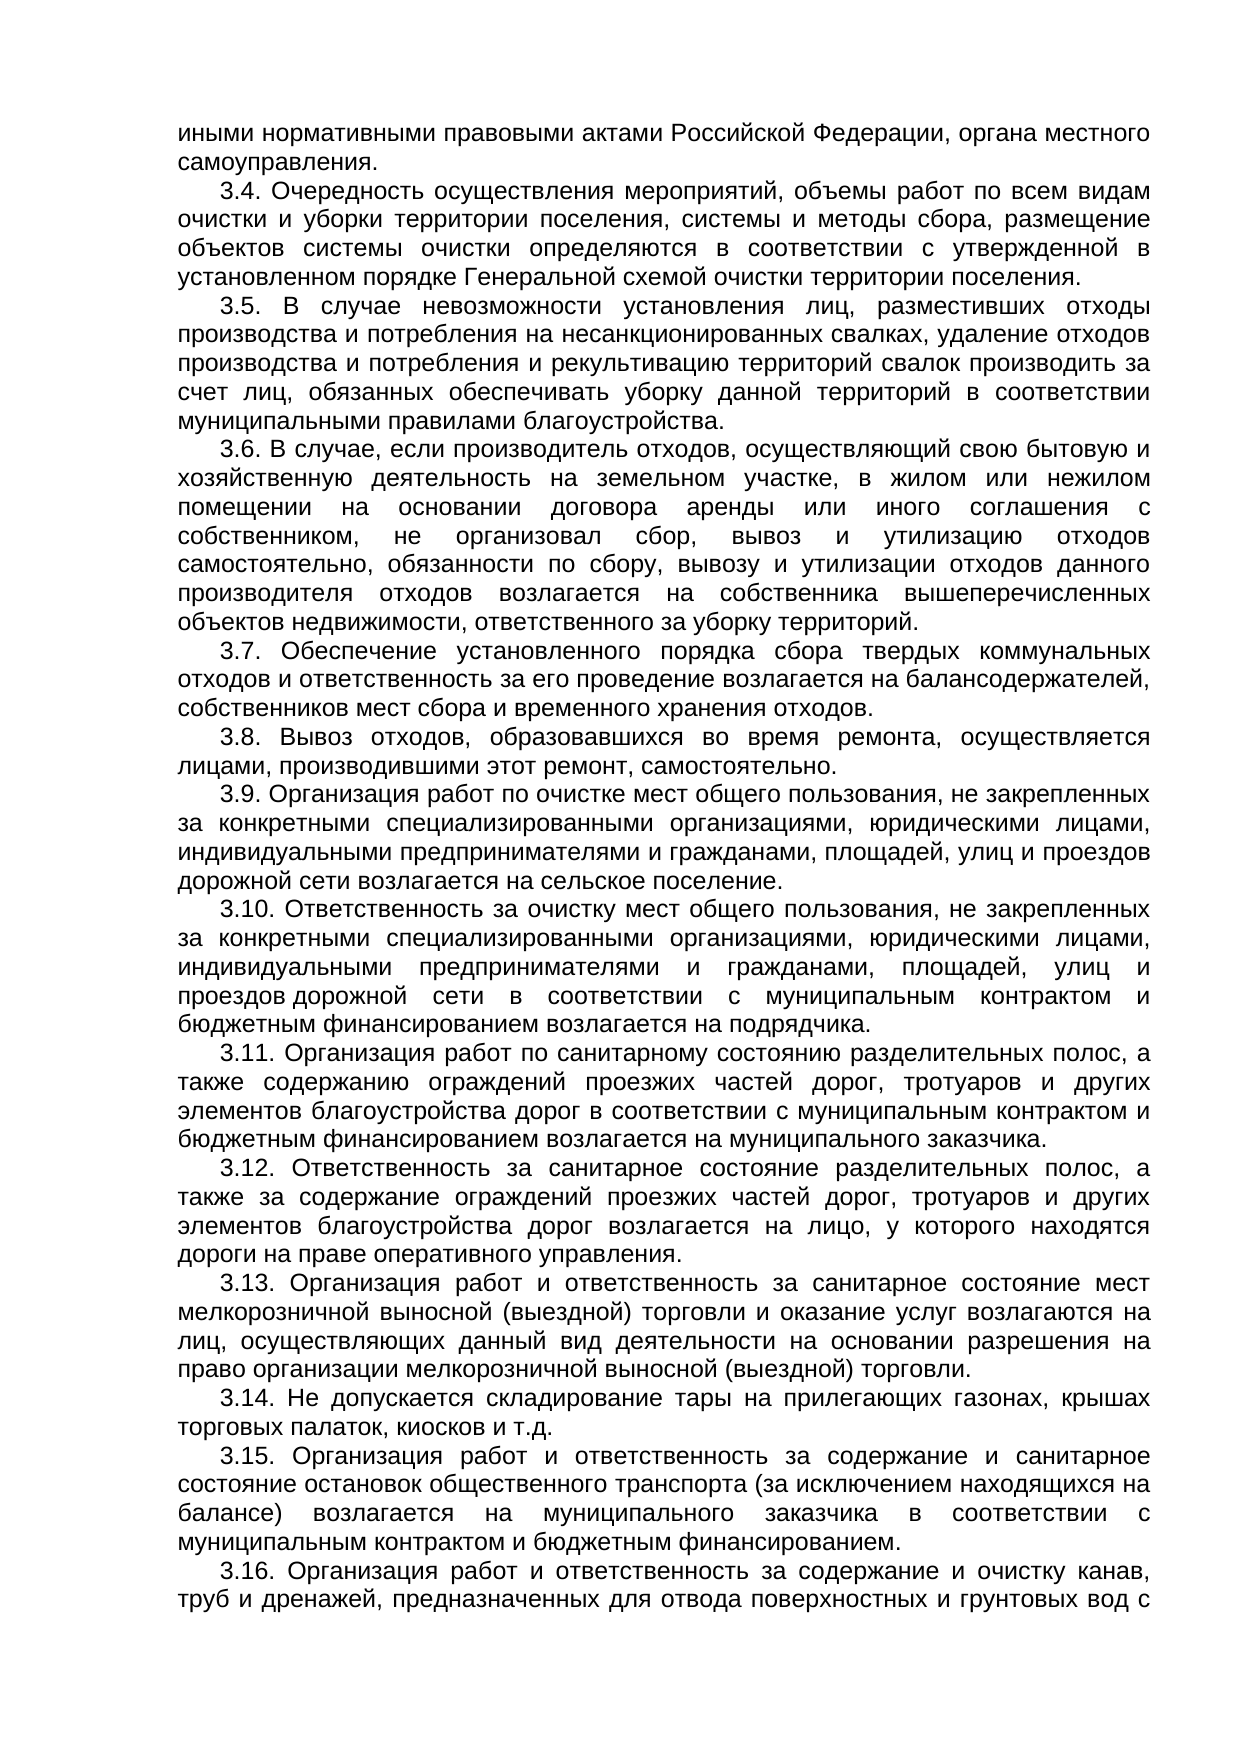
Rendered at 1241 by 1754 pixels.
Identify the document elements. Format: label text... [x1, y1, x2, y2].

text 3.11. Организация работ по санитарному состоянию разделительных полос, а также содержанию ограждений проезжих частей дорог, тротуаров и других элементов благоустройства дорог в соответствии с муниципальным контрактом и бюджетным финансированием возлагается на муниципального заказчика. [177, 1038, 1152, 1153]
text 3.12. Ответственность за санитарное состояние разделительных полос, а также за содержание ограждений проезжих частей дорог, тротуаров и других элементов благоустройства дорог возлагается на лицо, у которого находятся дороги на праве оперативного управления. [177, 1153, 1152, 1268]
text 3.14. Не допускается складирование тары на прилегающих газонах, крышах торговых палаток, киосков и т.д. [177, 1383, 1152, 1441]
text 3.15. Организация работ и ответственность за содержание и санитарное состояние остановок общественного транспорта (за исключением находящихся на балансе) возлагается на муниципального заказчика в соответствии с муниципальным контрактом и бюджетным финансированием. [177, 1441, 1152, 1556]
text 3.6. В случае, если производитель отходов, осуществляющий свою бытовую и хозяйственную деятельность на земельном участке, в жилом или нежилом помещении на основании договора аренды или иного соглашения с собственником, не организовал сбор, вывоз и утилизацию отходов самостоятельно, обязанности по сбору, вывозу и утилизации отходов данного производителя отходов возлагается на собственника вышеперечисленных объектов недвижимости, ответственного за уборку территорий. [177, 434, 1152, 636]
text 3.13. Организация работ и ответственность за санитарное состояние мест мелкорозничной выносной (выездной) торговли и оказание услуг возлагаются на лиц, осуществляющих данный вид деятельности на основании разрешения на право организации мелкорозничной выносной (выездной) торговли. [177, 1268, 1152, 1383]
text 3.9. Организация работ по очистке мест общего пользования, не закрепленных за конкретными специализированными организациями, юридическими лицами, индивидуальными предпринимателями и гражданами, площадей, улиц и проездов дорожной сети возлагается на сельское поселение. [177, 779, 1152, 894]
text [177, 118, 1152, 176]
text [177, 1556, 1152, 1613]
text 3.8. Вывоз отходов, образовавшихся во время ремонта, осуществляется лицами, производившими этот ремонт, самостоятельно. [177, 722, 1152, 779]
text 3.7. Обеспечение установленного порядка сбора твердых коммунальных отходов и ответственность за его проведение возлагается на балансодержателей, собственников мест сбора и временного хранения отходов. [177, 636, 1152, 722]
text 3.10. Ответственность за очистку мест общего пользования, не закрепленных за конкретными специализированными организациями, юридическими лицами, индивидуальными предпринимателями и гражданами, площадей, улиц и проездов дорожной сети в соответствии с муниципальным контрактом и бюджетным финансированием возлагается на подрядчика. [177, 894, 1152, 1038]
text 3.5. В случае невозможности установления лиц, разместивших отходы производства и потребления на несанкционированных свалках, удаление отходов производства и потребления и рекультивацию территорий свалок производить за счет лиц, обязанных обеспечивать уборку данной территорий в соответствии муниципальными правилами благоустройства. [177, 291, 1152, 434]
text 3.4. Очередность осуществления мероприятий, объемы работ по всем видам очистки и уборки территории поселения, системы и методы сбора, размещение объектов системы очистки определяются в соответствии с утвержденной в установленном порядке Генеральной схемой очистки территории поселения. [177, 176, 1152, 291]
